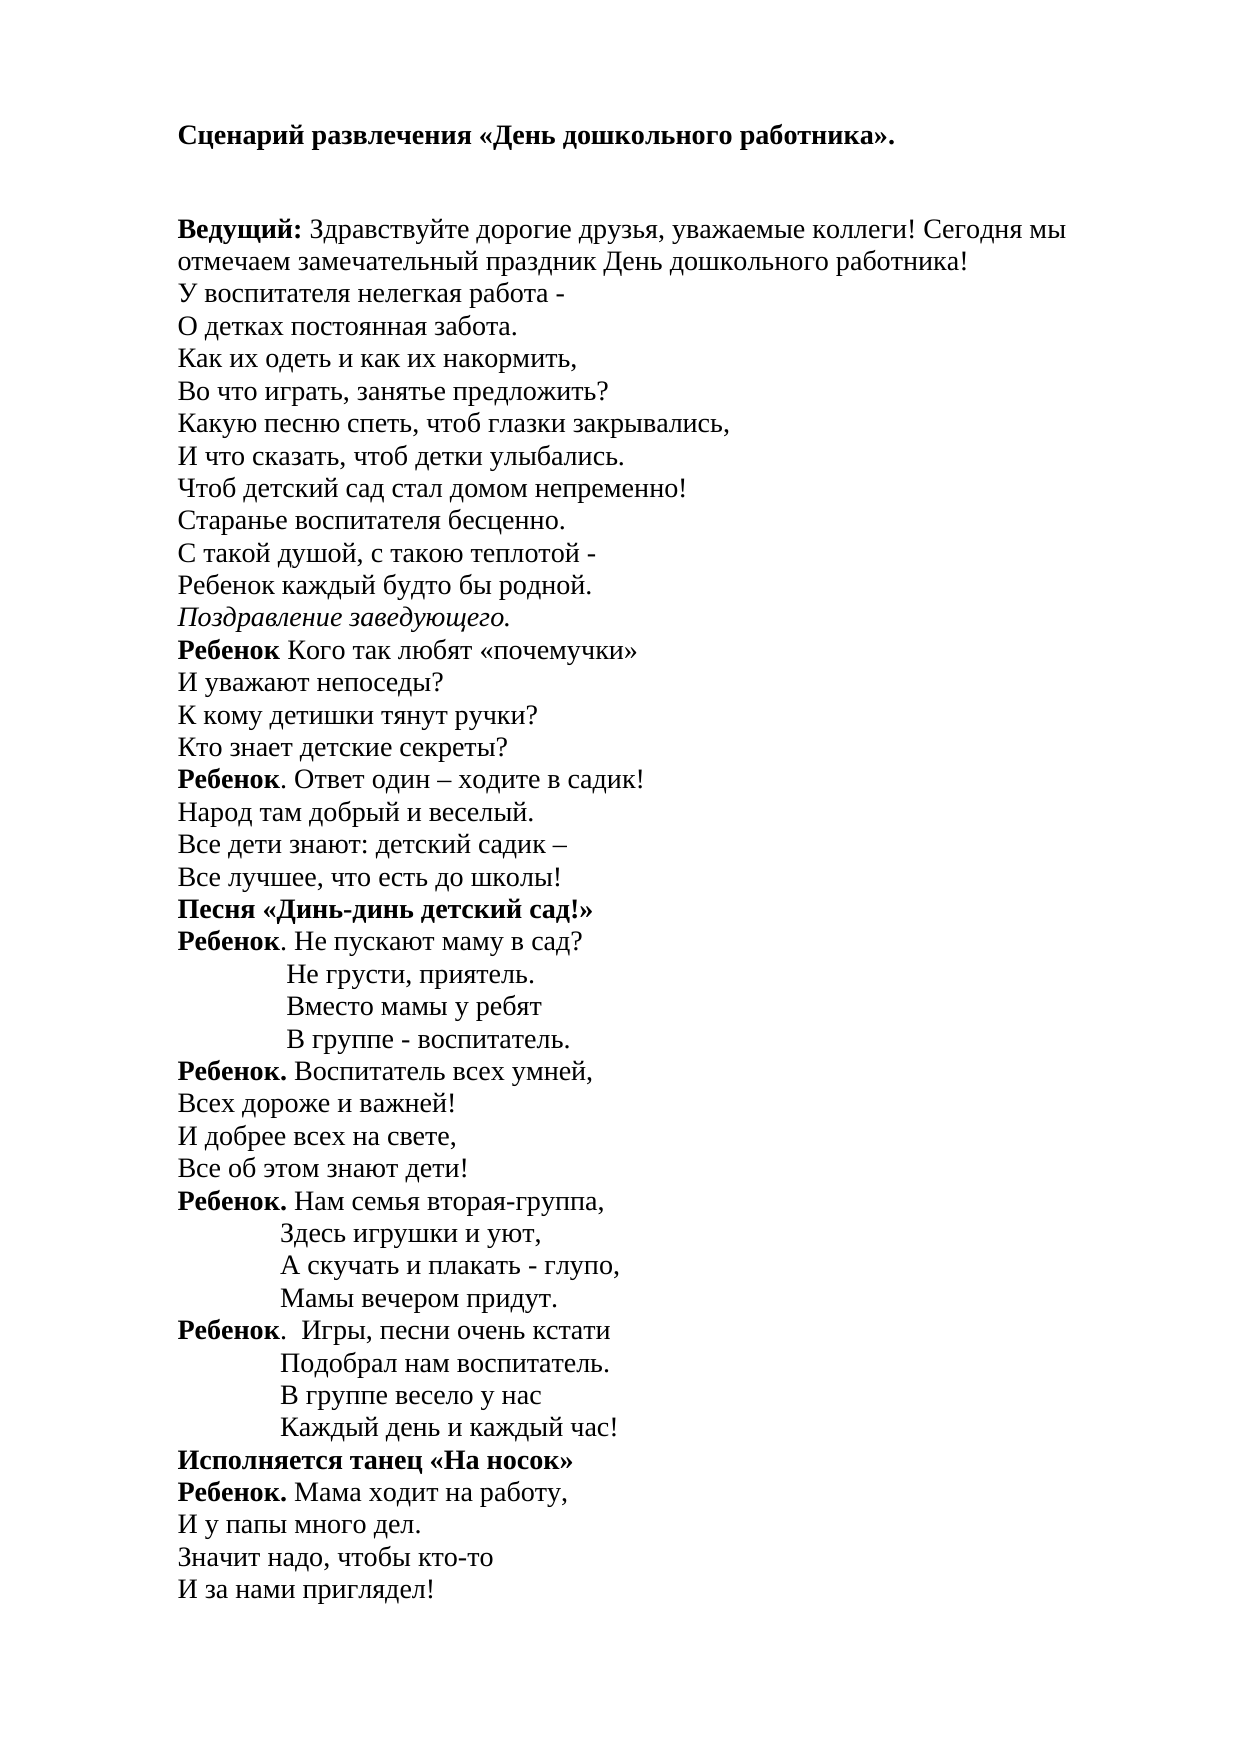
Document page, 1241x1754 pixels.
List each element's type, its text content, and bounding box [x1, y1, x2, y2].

text Значит надо, чтобы кто-то [177, 1540, 1152, 1572]
text Ведущий: Здравствуйте дорогие друзья, уважаемые коллеги! Сегодня мы отмечаем замечательный праздник День дошкольного работника! [177, 212, 1152, 277]
text Чтоб детский сад стал домом непременно! [177, 471, 1152, 503]
text Исполняется танец «На носок» [177, 1443, 1152, 1475]
text Сценарий развлечения «День дошкольного работника». [177, 118, 1152, 151]
text А скучать и плакать - глупо, [177, 1248, 1152, 1281]
text Ребенок. Мама ходит на работу, [177, 1475, 1152, 1508]
text Мамы вечером придут. [177, 1281, 1152, 1313]
text Подобрал нам воспитатель. [177, 1346, 1152, 1378]
text Ребенок. Не пускают маму в сад? [177, 924, 1152, 957]
text С такой душой, с такою теплотой - [177, 536, 1152, 568]
text Здесь игрушки и уют, [177, 1216, 1152, 1248]
text Ребенок Кого так любят «почемучки» И уважают непоседы? К кому детишки тянут ручки? Кто знает детские секреты? Ребенок. Ответ один – ходите в садик! Народ там добрый и веселый. Все дети знают: детский садик – Все лучшее, что есть до школы! [177, 633, 1152, 892]
text Каждый день и каждый час! [177, 1410, 1152, 1443]
text Не грусти, приятель. [177, 957, 1152, 989]
text Как их одеть и как их накормить, [177, 341, 1152, 374]
text Поздравление заведующего. [177, 601, 1152, 633]
text И у папы много дел. [177, 1508, 1152, 1540]
text Во что играть, занятье предложить? [177, 374, 1152, 406]
text Ребенок. Игры, песни очень кстати [177, 1313, 1152, 1346]
text У воспитателя нелегкая работа - [177, 277, 1152, 309]
text Вместо мамы у ребят [177, 989, 1152, 1022]
text О детках постоянная забота. [177, 309, 1152, 341]
text Ребенок. Воспитатель всех умней, Всех дороже и важней! И добрее всех на свете, Все об этом знают дети! Ребенок. Нам семья вторая-группа, [177, 1054, 1152, 1216]
text Ребенок каждый будто бы родной. [177, 568, 1152, 601]
text Песня «Динь-динь детский сад!» [177, 892, 1152, 924]
text И за нами приглядел! [177, 1572, 1152, 1605]
text В группе весело у нас [177, 1378, 1152, 1410]
text В группе - воспитатель. [177, 1022, 1152, 1054]
text Какую песню спеть, чтоб глазки закрывались, [177, 406, 1152, 438]
text Старанье воспитателя бесценно. [177, 503, 1152, 536]
text И что сказать, чтоб детки улыбались. [177, 438, 1152, 471]
